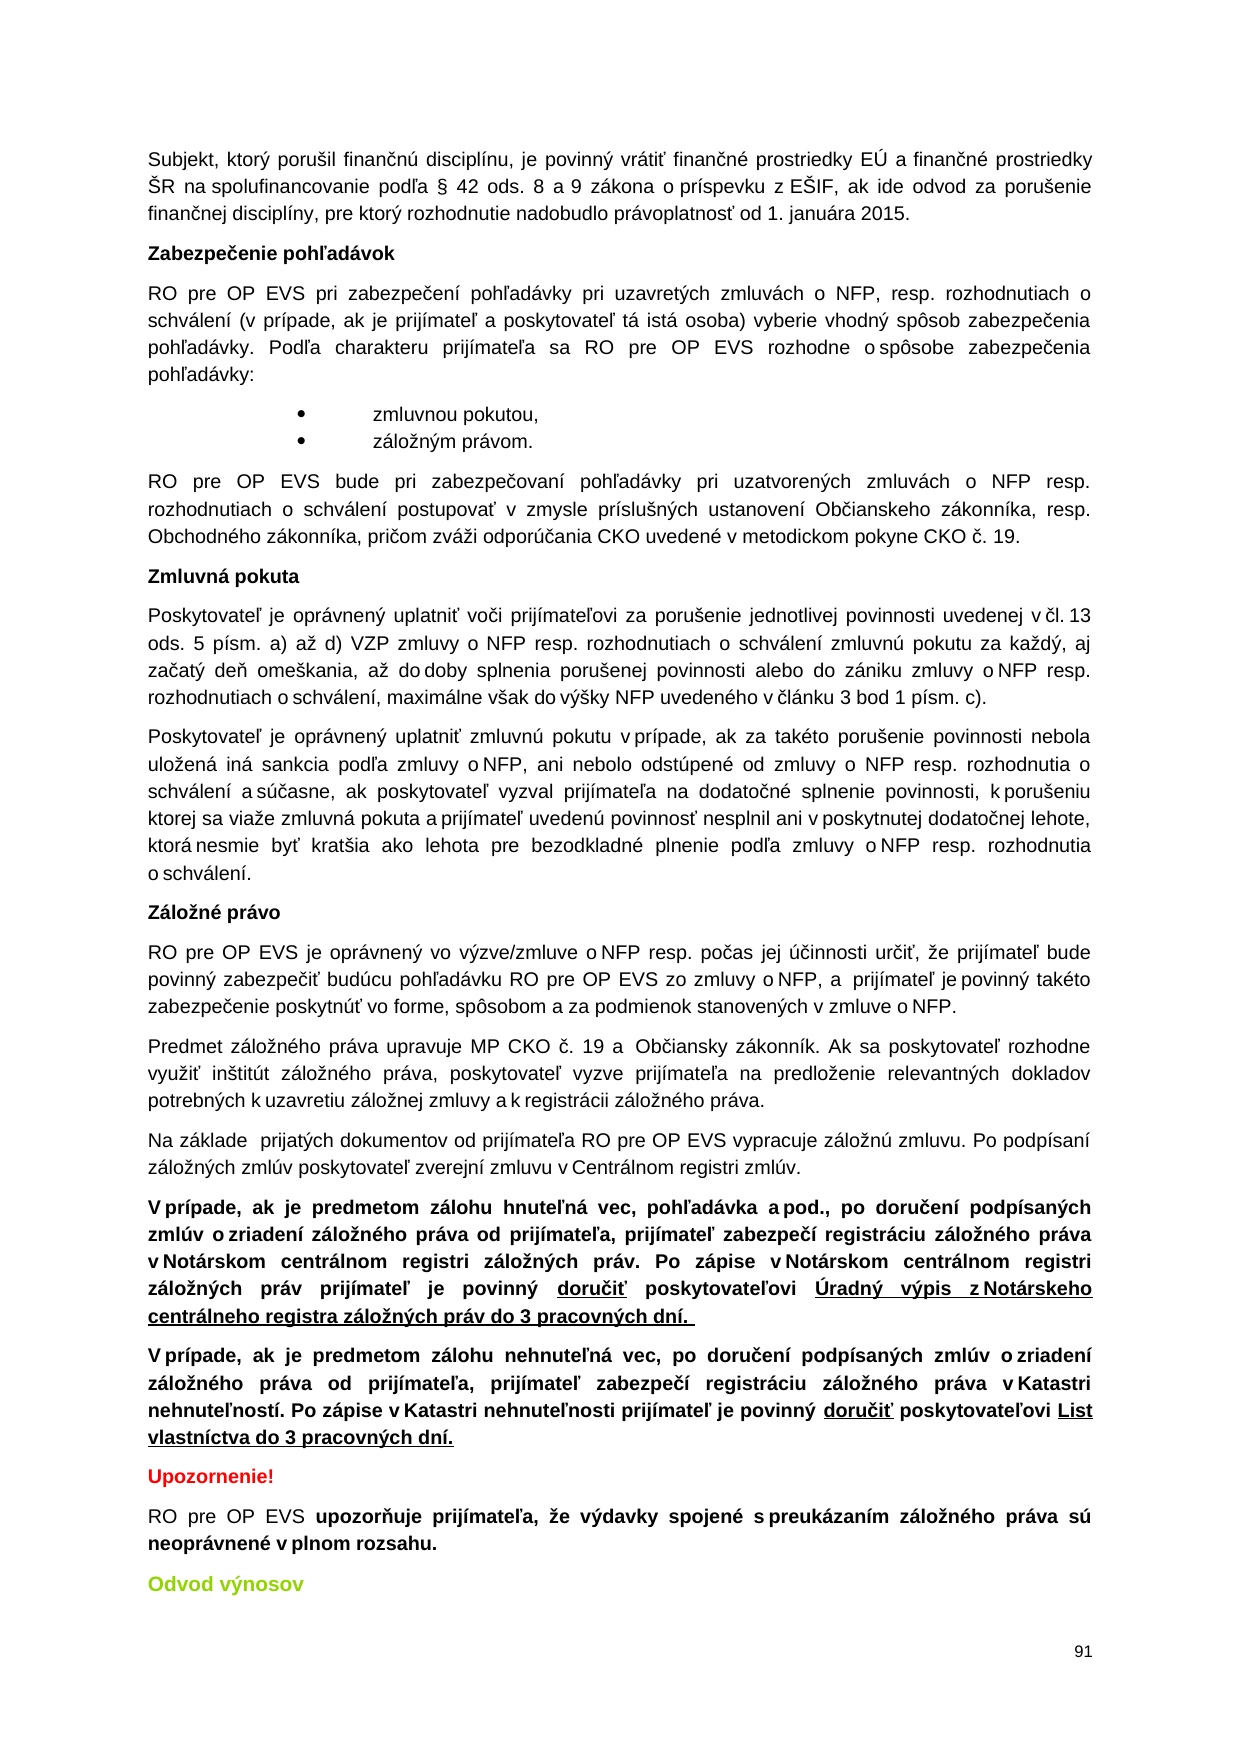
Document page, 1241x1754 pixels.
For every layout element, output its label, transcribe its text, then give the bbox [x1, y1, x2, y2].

list zmluvnou pokutou, [298, 403, 1092, 426]
text Poskytovateľ je oprávnený uplatniť voči prijímateľovi za porušenie jednotlivej povinnosti uvedenej v čl. 13 ods. 5 písm. a) až d) VZP zmluvy o NFP resp. rozhodnutiach o schválení zmluvnú pokutu za každý, aj začatý deň omeškania, až do doby splnenia porušenej povinnosti alebo do zániku zmluvy o NFP resp. rozhodnutiach o schválení, maximálne však do výšky NFP uvedeného v článku 3 bod 1 písm. c). [148, 604, 1092, 708]
text Poskytovateľ je oprávnený uplatniť zmluvnú pokutu v prípade, ak za takéto porušenie povinnosti nebola uložená iná sankcia podľa zmluvy o NFP, ani nebolo odstúpené od zmluvy o NFP resp. rozhodnutia o schválení a súčasne, ak poskytovateľ vyzval prijímateľa na dodatočné splnenie povinnosti, k porušeniu ktorej sa viaže zmluvná pokuta a prijímateľ uvedenú povinnosť nesplnil ani v poskytnutej dodatočnej lehote, ktorá nesmie byť kratšia ako lehota pre bezodkladné plnenie podľa zmluvy o NFP resp. rozhodnutia o schválení. [148, 725, 1092, 884]
text Na základe prijatých dokumentov od prijímateľa RO pre OP EVS vypracuje záložnú zmluvu. Po podpísaní záložných zmlúv poskytovateľ zverejní zmluvu v Centrálnom registri zmlúv. [148, 1129, 1092, 1179]
text Odvod výnosov [148, 1572, 1092, 1596]
list záložným právom. [298, 430, 1092, 453]
text Zabezpečenie pohľadávok [148, 242, 1092, 264]
text V prípade, ak je predmetom zálohu nehnuteľná vec, po doručení podpísaných zmlúv o zriadení záložného práva od prijímateľa, prijímateľ zabezpečí registráciu záložného práva v Katastri nehnuteľností. Po zápise v Katastri nehnuteľnosti prijímateľ je povinný doručiť poskytovateľovi List vlastníctva do 3 pracovných dní. [148, 1344, 1092, 1448]
text Zmluvná pokuta [148, 564, 1092, 587]
text Predmet záložného práva upravuje MP CKO č. 19 a Občiansky zákonník. Ak sa poskytovateľ rozhodne využiť inštitút záložného práva, poskytovateľ vyzve prijímateľa na predloženie relevantných dokladov potrebných k uzavretiu záložnej zmluvy a k registrácii záložného práva. [148, 1035, 1092, 1112]
text RO pre OP EVS upozorňuje prijímateľa, že výdavky spojené s preukázaním záložného práva sú neoprávnené v plnom rozsahu. [148, 1505, 1092, 1555]
text RO pre OP EVS bude pri zabezpečovaní pohľadávky pri uzatvorených zmluvách o NFP resp. rozhodnutiach o schválení postupovať v zmysle príslušných ustanovení Občianskeho zákonníka, resp. Obchodného zákonníka, pričom zváži odporúčania CKO uvedené v metodickom pokyne CKO č. 19. [148, 470, 1092, 547]
text Subjekt, ktorý porušil finančnú disciplínu, je povinný vrátiť finančné prostriedky EÚ a finančné prostriedky ŠR na spolufinancovanie podľa § 42 ods. 8 a 9 zákona o príspevku z EŠIF, ak ide odvod za porušenie finančnej disciplíny, pre ktorý rozhodnutie nadobudlo právoplatnosť od 1. januára 2015. [148, 148, 1092, 225]
text V prípade, ak je predmetom zálohu hnuteľná vec, pohľadávka a pod., po doručení podpísaných zmlúv o zriadení záložného práva od prijímateľa, prijímateľ zabezpečí registráciu záložného práva v Notárskom centrálnom registri záložných práv. Po zápise v Notárskom centrálnom registri záložných práv prijímateľ je povinný doručiť poskytovateľovi Úradný výpis z Notárskeho centrálneho registra záložných práv do 3 pracovných dní. [148, 1196, 1092, 1327]
text RO pre OP EVS je oprávnený vo výzve/zmluve o NFP resp. počas jej účinnosti určiť, že prijímateľ bude povinný zabezpečiť budúcu pohľadávku RO pre OP EVS zo zmluvy o NFP, a prijímateľ je povinný takéto zabezpečenie poskytnúť vo forme, spôsobom a za podmienok stanovených v zmluve o NFP. [148, 941, 1092, 1018]
text Záložné právo [148, 901, 1092, 924]
text Upozornenie! [148, 1465, 1092, 1488]
text RO pre OP EVS pri zabezpečení pohľadávky pri uzavretých zmluvách o NFP, resp. rozhodnutiach o schválení (v prípade, ak je prijímateľ a poskytovateľ tá istá osoba) vyberie vhodný spôsob zabezpečenia pohľadávky. Podľa charakteru prijímateľa sa RO pre OP EVS rozhodne o spôsobe zabezpečenia pohľadávky: [148, 281, 1092, 386]
